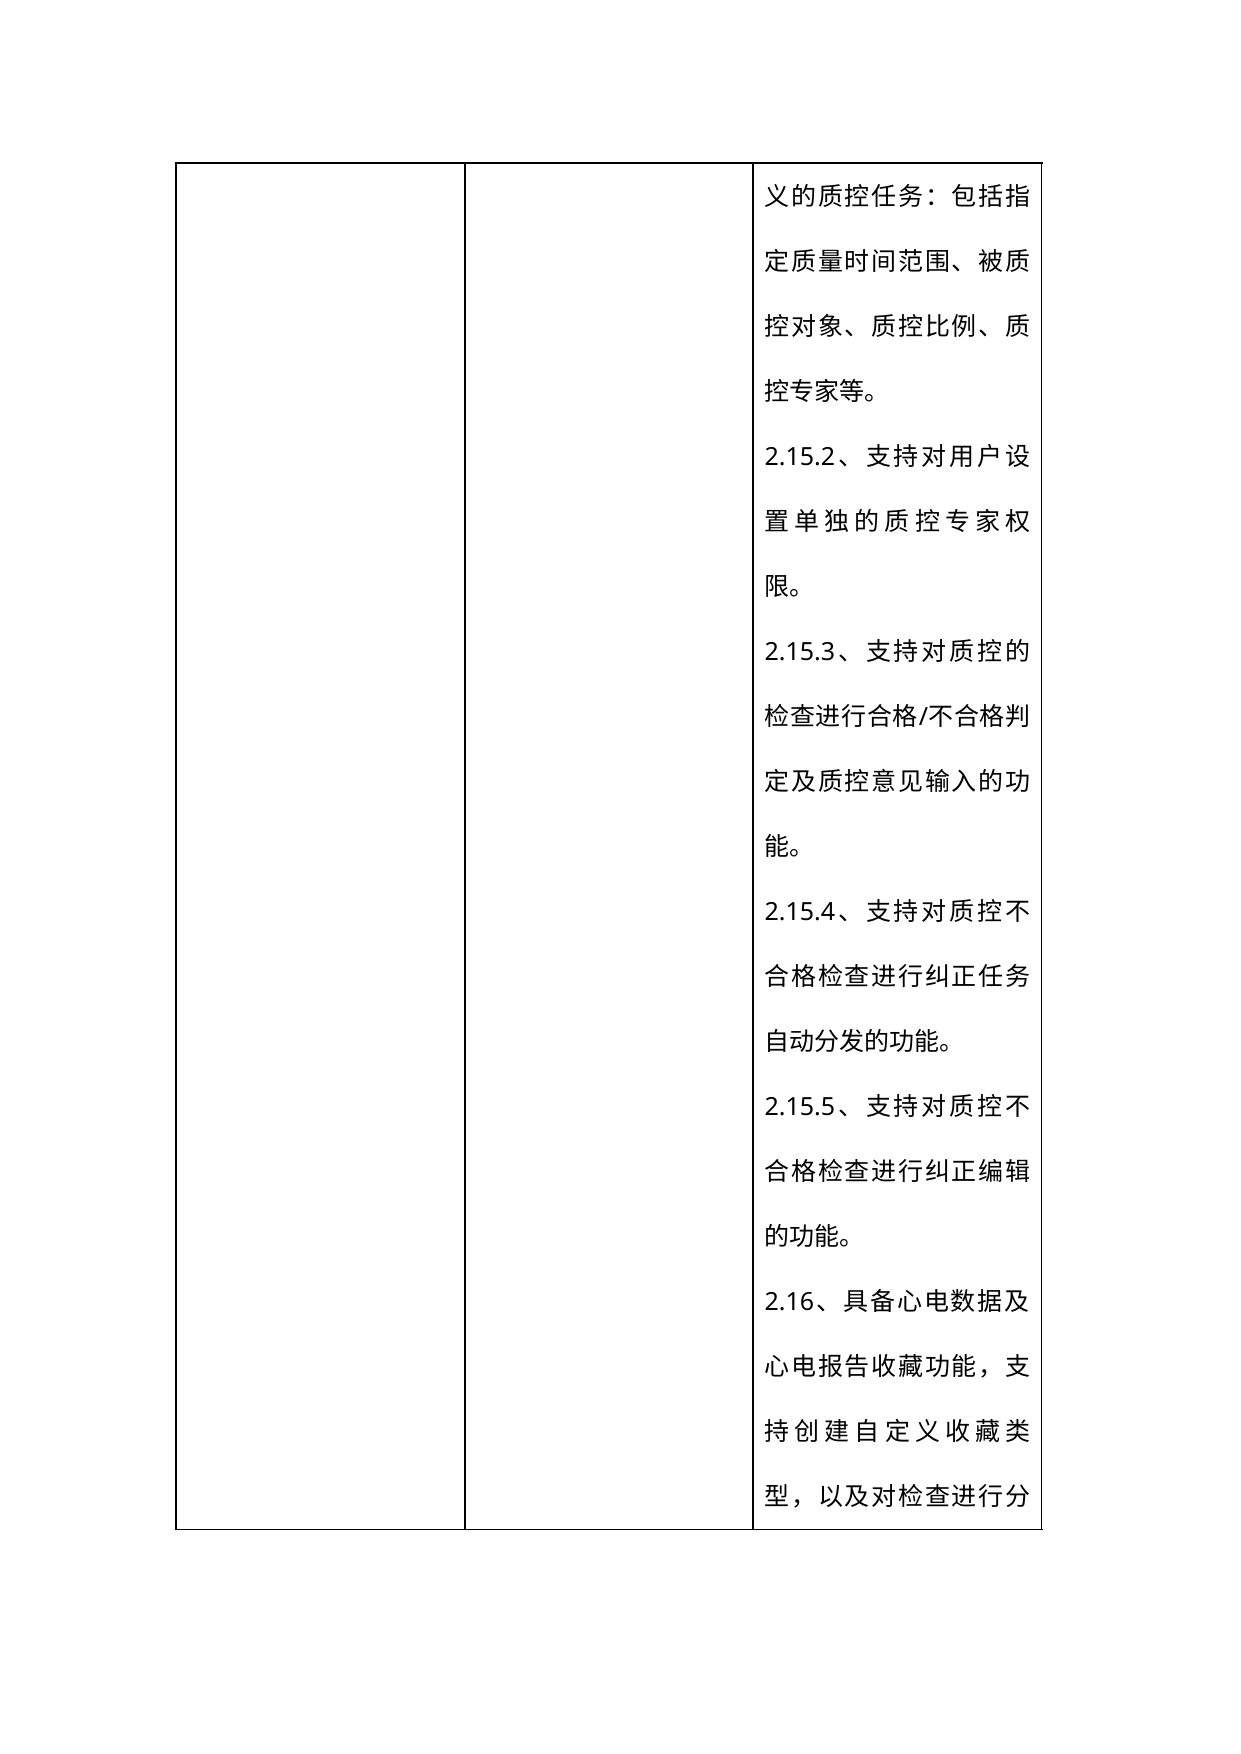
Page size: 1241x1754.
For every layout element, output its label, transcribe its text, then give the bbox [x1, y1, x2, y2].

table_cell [754, 164, 1041, 1528]
table_cell 1 [177, 164, 464, 1528]
table_cell ▲ [466, 164, 752, 1528]
